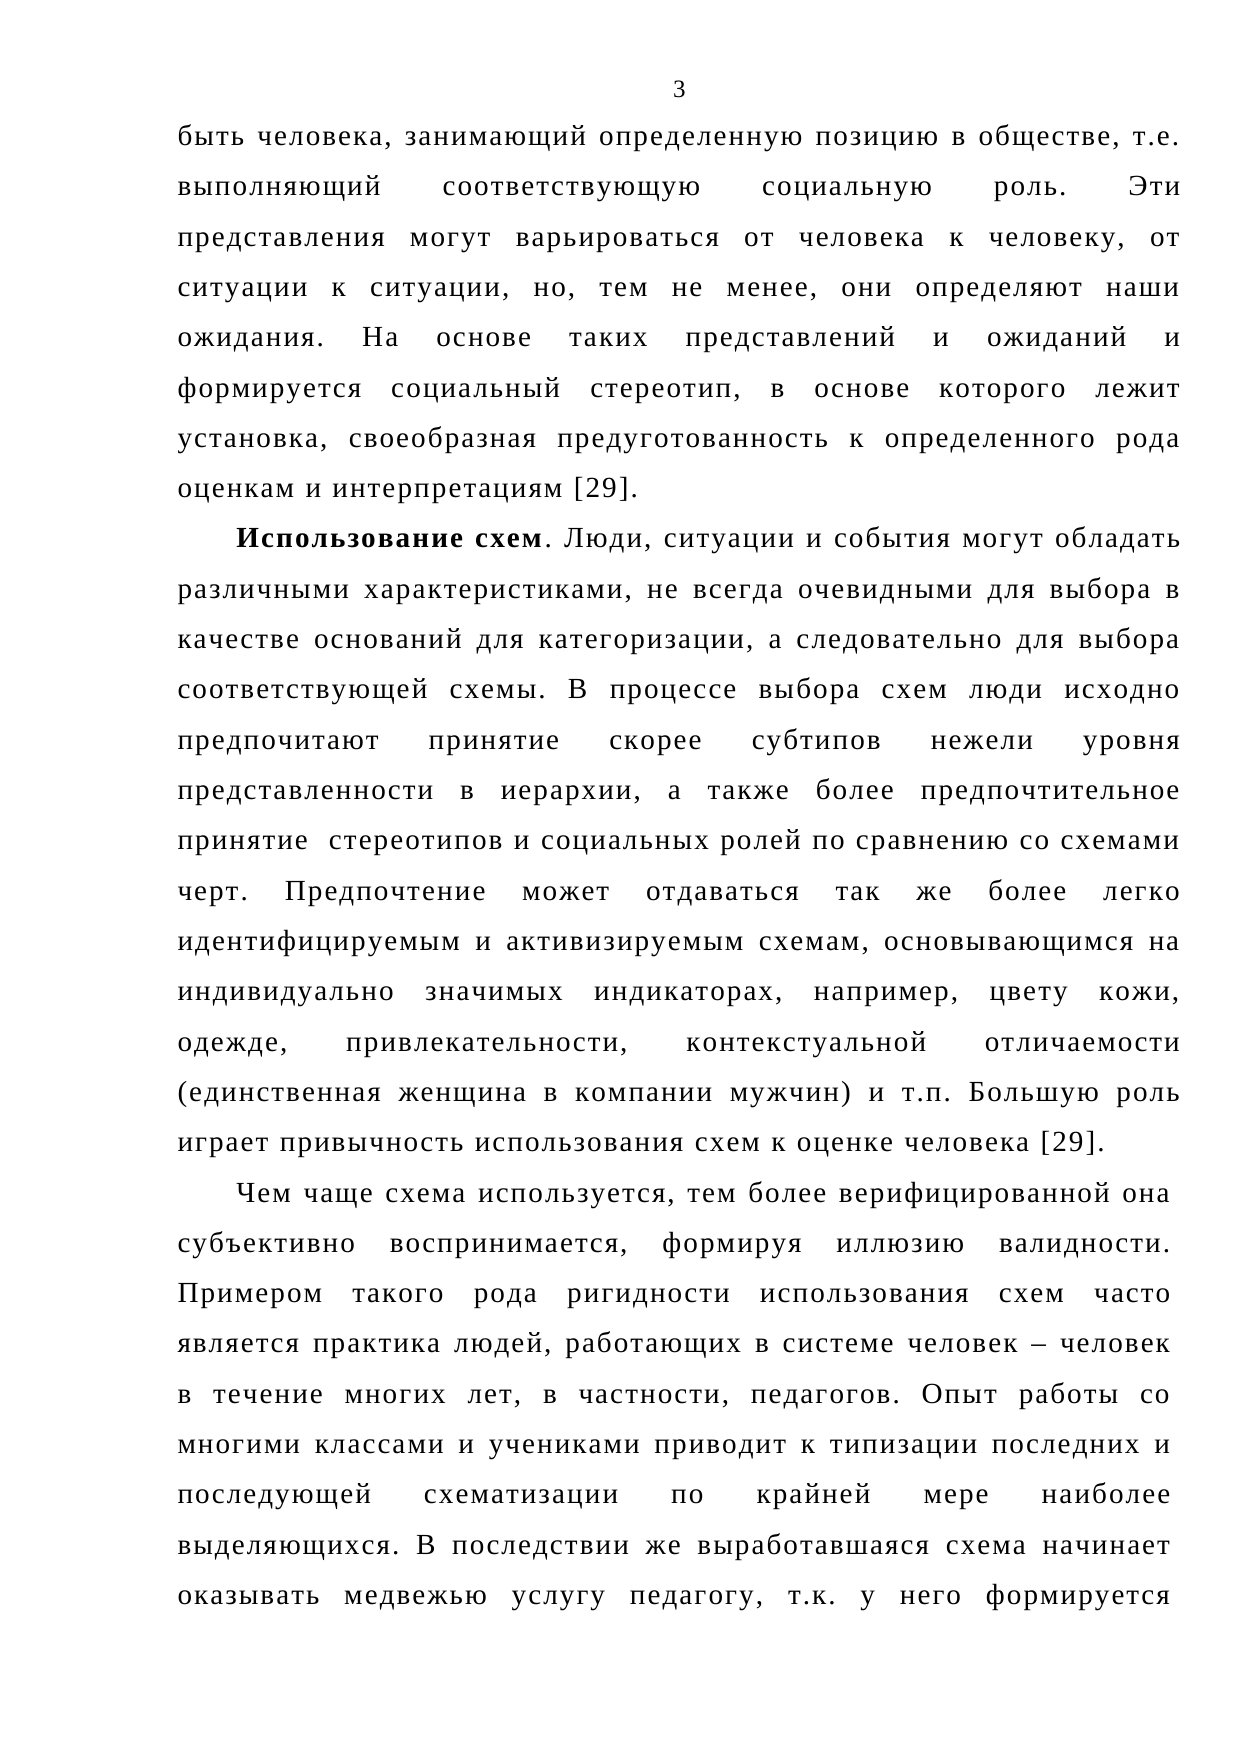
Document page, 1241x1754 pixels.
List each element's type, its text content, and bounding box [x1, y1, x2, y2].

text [177, 1175, 1172, 1611]
text Использование схем. Люди, ситуации и события могут обладать различными характеристиками, не всегда очевидными для выбора в качестве оснований для категоризации, а следовательно для выбора соответствующей схемы. В процессе выбора схем люди исходно предпочитают принятие скорее субтипов нежели уровня представленности в иерархии, а также более предпочтительное принятие стереотипов и социальных ролей по сравнению со схемами черт. Предпочтение может отдаваться так же более легко идентифицируемым и активизируемым схемам, основывающимся на индивидуально значимых индикаторах, например, цвету кожи, одежде, привлекательности, контекстуальной отличаемости (единственная женщина в компании мужчин) и т.п. Большую роль играет привычность использования схем к оценке человека [29]. [177, 521, 1181, 1158]
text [177, 118, 1181, 504]
